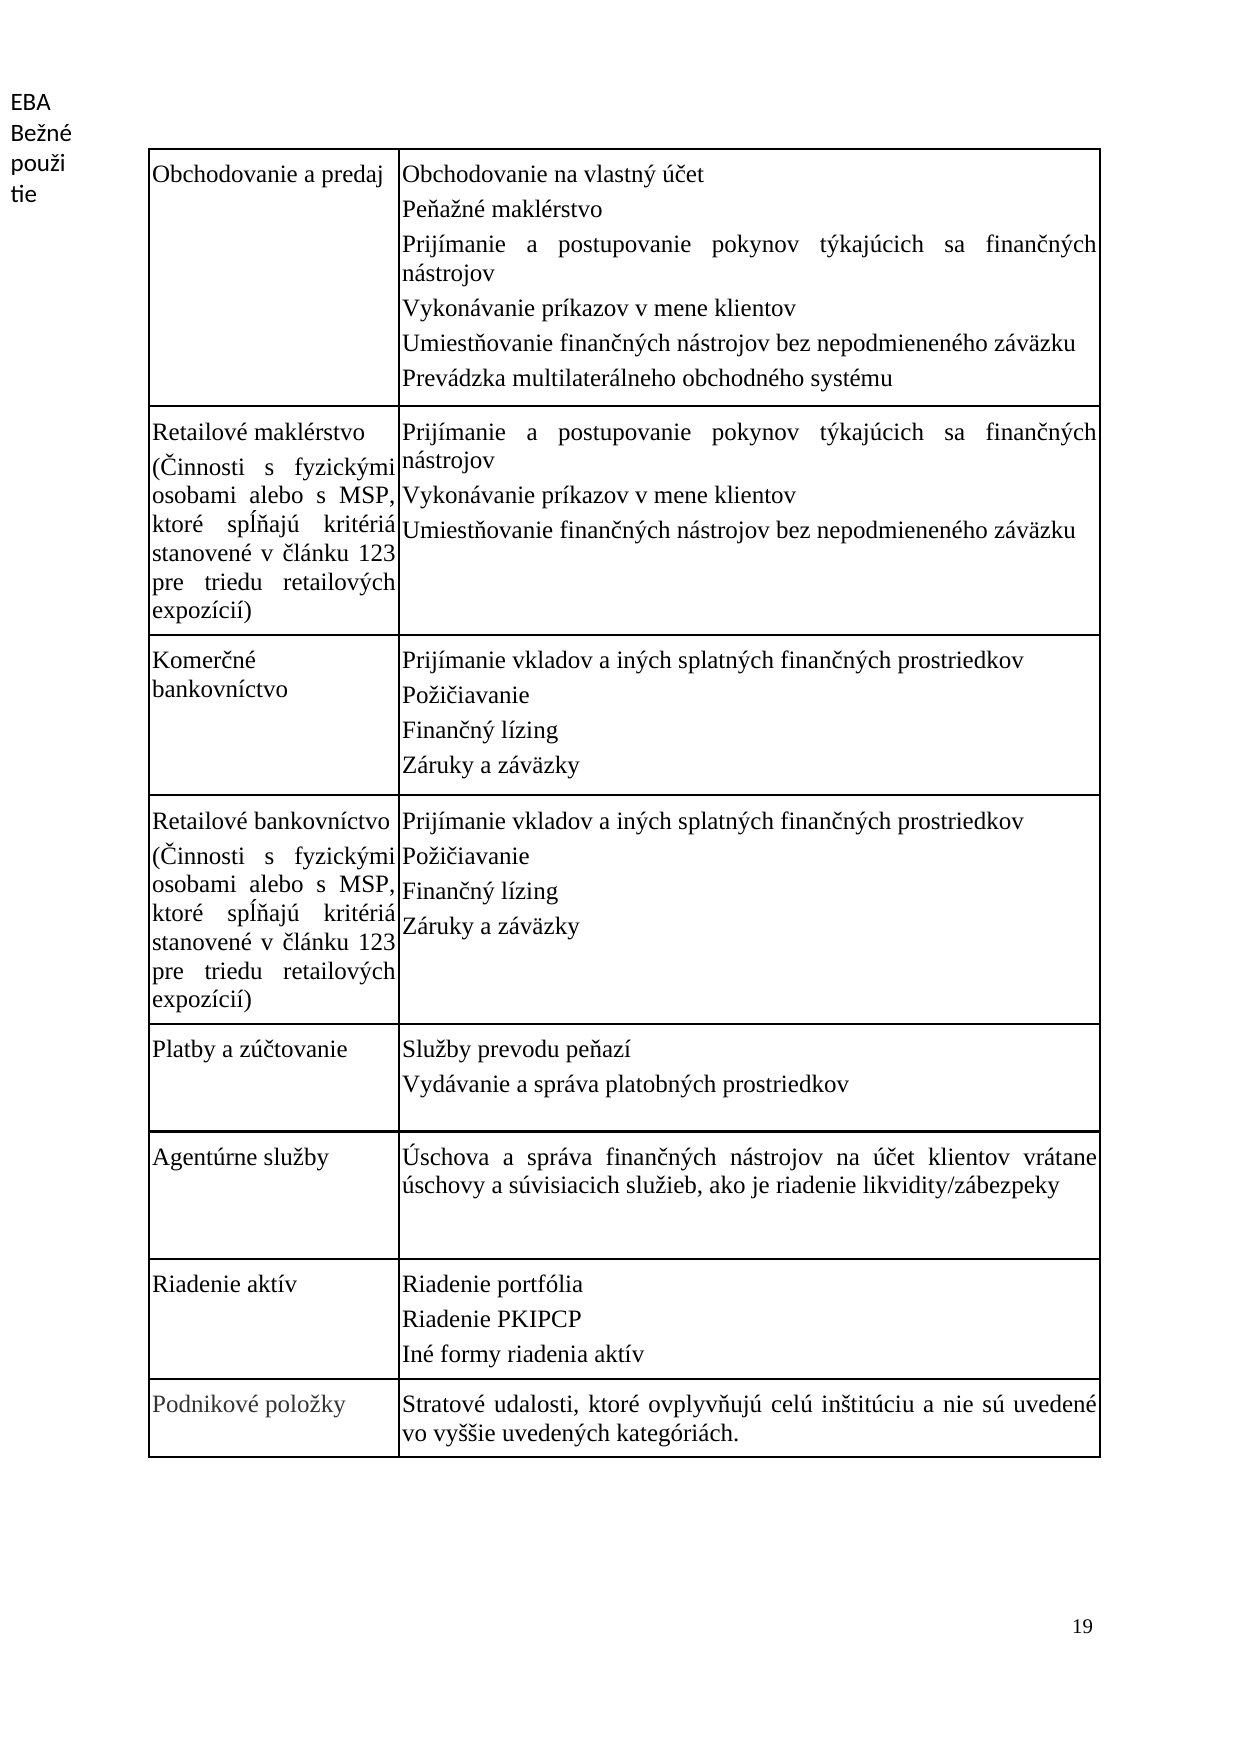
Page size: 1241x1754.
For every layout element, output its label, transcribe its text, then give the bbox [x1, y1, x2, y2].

table_cell Platby a zúčtovanie [150, 1025, 398, 1130]
table_cell Prijímanie vkladov a iných splatných finančných prostriedkov Požičiavanie Finančný lízing Záruky a záväzky [400, 796, 1099, 1023]
table_cell Riadenie aktív [150, 1260, 398, 1378]
table_cell Obchodovanie a predaj [150, 150, 398, 405]
table_cell Komerčné bankovníctvo [150, 636, 398, 794]
table_cell Riadenie portfólia Riadenie PKIPCP Iné formy riadenia aktív [400, 1260, 1099, 1378]
table_cell Retailové maklérstvo (Činnosti s fyzickými osobami alebo s MSP, ktoré spĺňajú kritériá stanovené v článku 123 pre triedu retailových expozícií) [150, 407, 398, 633]
table_cell Retailové bankovníctvo (Činnosti s fyzickými osobami alebo s MSP, ktoré spĺňajú kritériá stanovené v článku 123 pre triedu retailových expozícií) [150, 796, 398, 1023]
table_cell Prijímanie vkladov a iných splatných finančných prostriedkov Požičiavanie Finančný lízing Záruky a záväzky [400, 636, 1099, 794]
table_cell Úschova a správa finančných nástrojov na účet klientov vrátane úschovy a súvisiacich služieb, ako je riadenie likvidity/zábezpeky [400, 1133, 1099, 1258]
table_cell Agentúrne služby [150, 1133, 398, 1258]
table_cell Prijímanie a postupovanie pokynov týkajúcich sa finančných nástrojov Vykonávanie príkazov v mene klientov Umiestňovanie finančných nástrojov bez nepodmieneného záväzku [400, 407, 1099, 633]
table_cell Stratové udalosti, ktoré ovplyvňujú celú inštitúciu a nie sú uvedené vo vyššie uvedených kategóriách. [400, 1380, 1099, 1456]
table_cell Obchodovanie na vlastný účet Peňažné maklérstvo Prijímanie a postupovanie pokynov týkajúcich sa finančných nástrojov Vykonávanie príkazov v mene klientov Umiestňovanie finančných nástrojov bez nepodmieneného záväzku Prevádzka multilaterálneho obchodného systému [400, 150, 1099, 405]
table_cell Podnikové položky [150, 1380, 398, 1456]
table_cell Služby prevodu peňazí Vydávanie a správa platobných prostriedkov [400, 1025, 1099, 1130]
